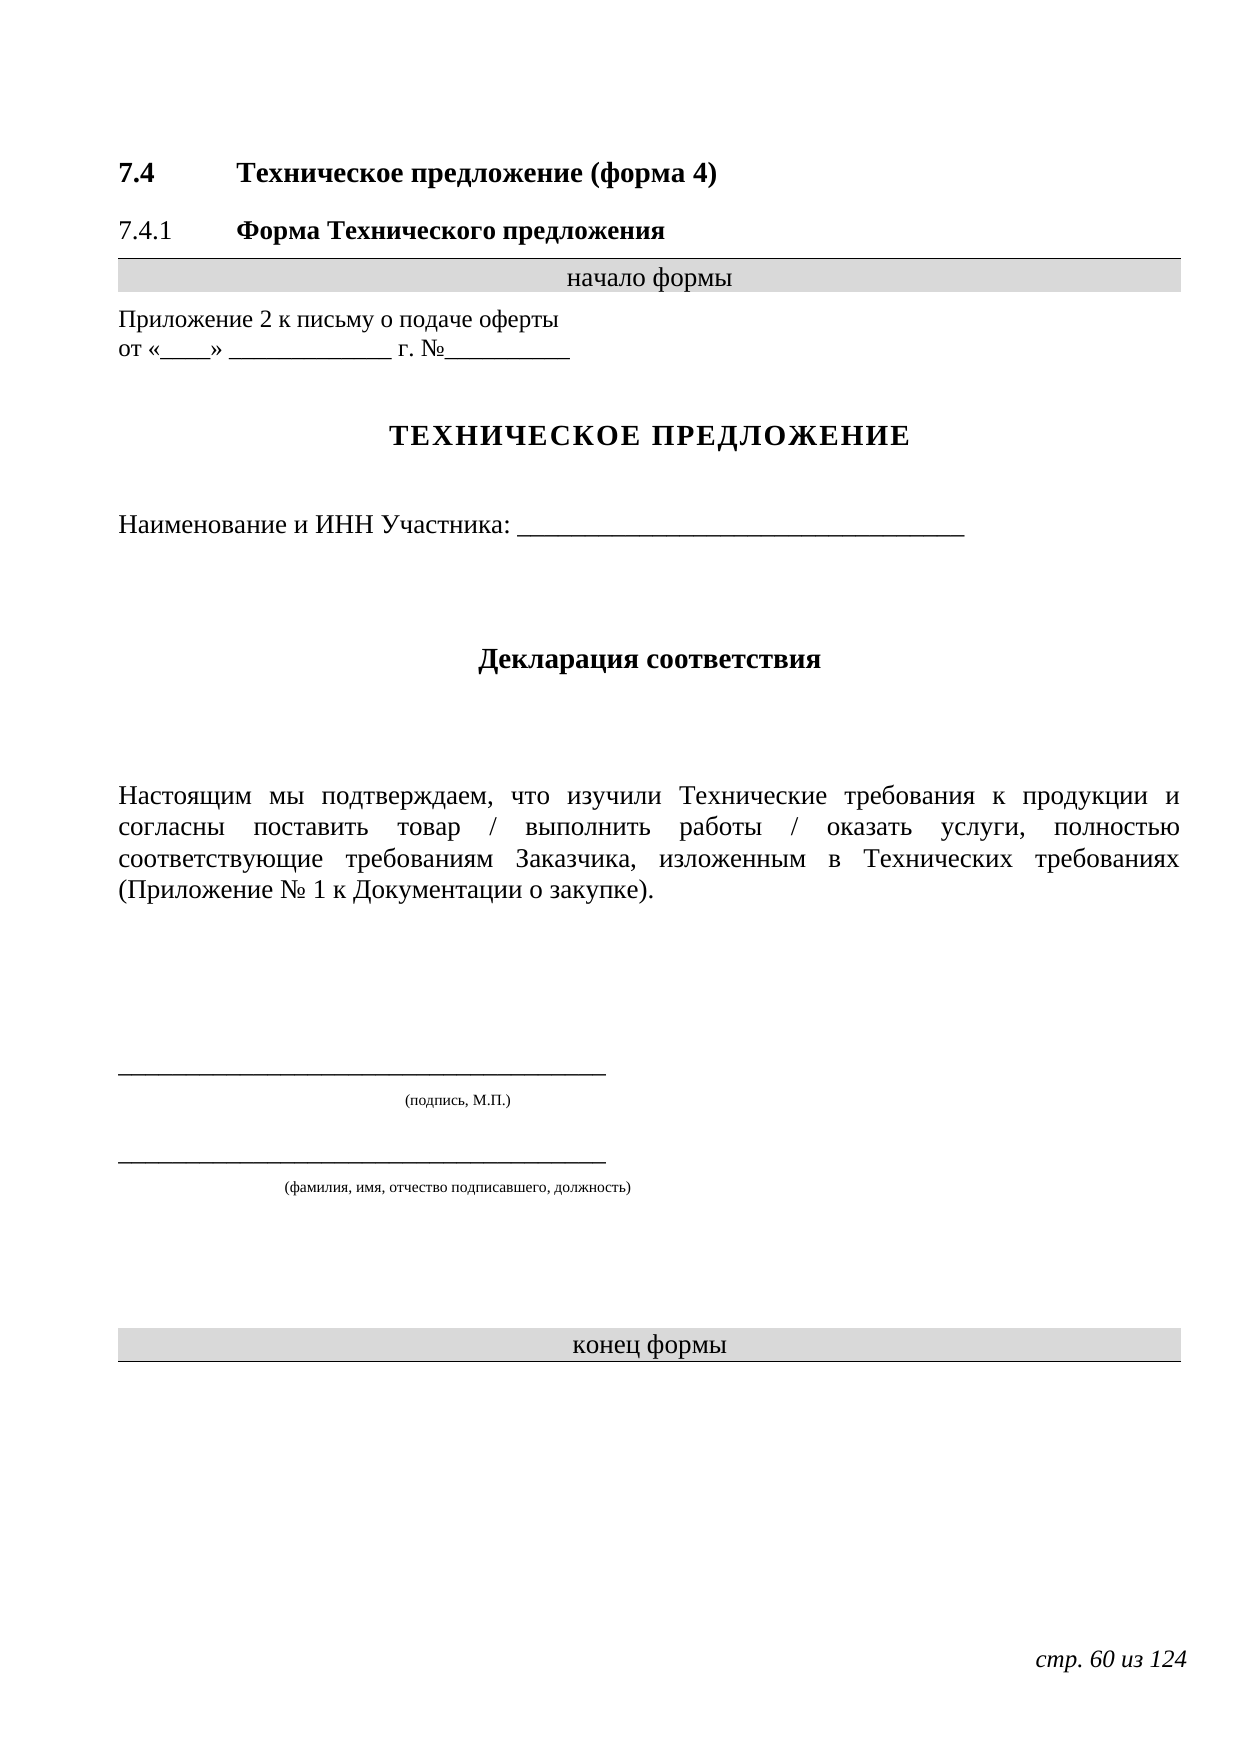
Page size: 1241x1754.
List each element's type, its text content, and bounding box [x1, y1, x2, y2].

text Декларация соответствия [118, 641, 1181, 675]
subtitle Техническое предложение (форма 4) [118, 156, 1181, 189]
text конец формы [118, 1328, 1181, 1361]
text Приложение 2 к письму о подаче оферты от «____» _____________ г. №__________ [118, 304, 1181, 362]
text ____________________________________ [118, 1135, 1181, 1166]
text Форма Технического предложения [118, 214, 1181, 245]
text (фамилия, имя, отчество подписавшего, должность) [118, 1178, 797, 1209]
text Наименование и ИНН Участника: _________________________________ [118, 508, 1181, 539]
text начало формы [118, 259, 1181, 292]
text Техническое предложение [118, 418, 1181, 452]
text ____________________________________ [118, 1047, 1181, 1078]
text (подпись, М.П.) [118, 1091, 797, 1122]
text Настоящим мы подтверждаем, что изучили Технические требования к продукции и согласны поставить товар / выполнить работы / оказать услуги, полностью соответствующие требованиям Заказчика, изложенным в Технических требованиях (Приложение № 1 к Документации о закупке). [118, 779, 1181, 904]
